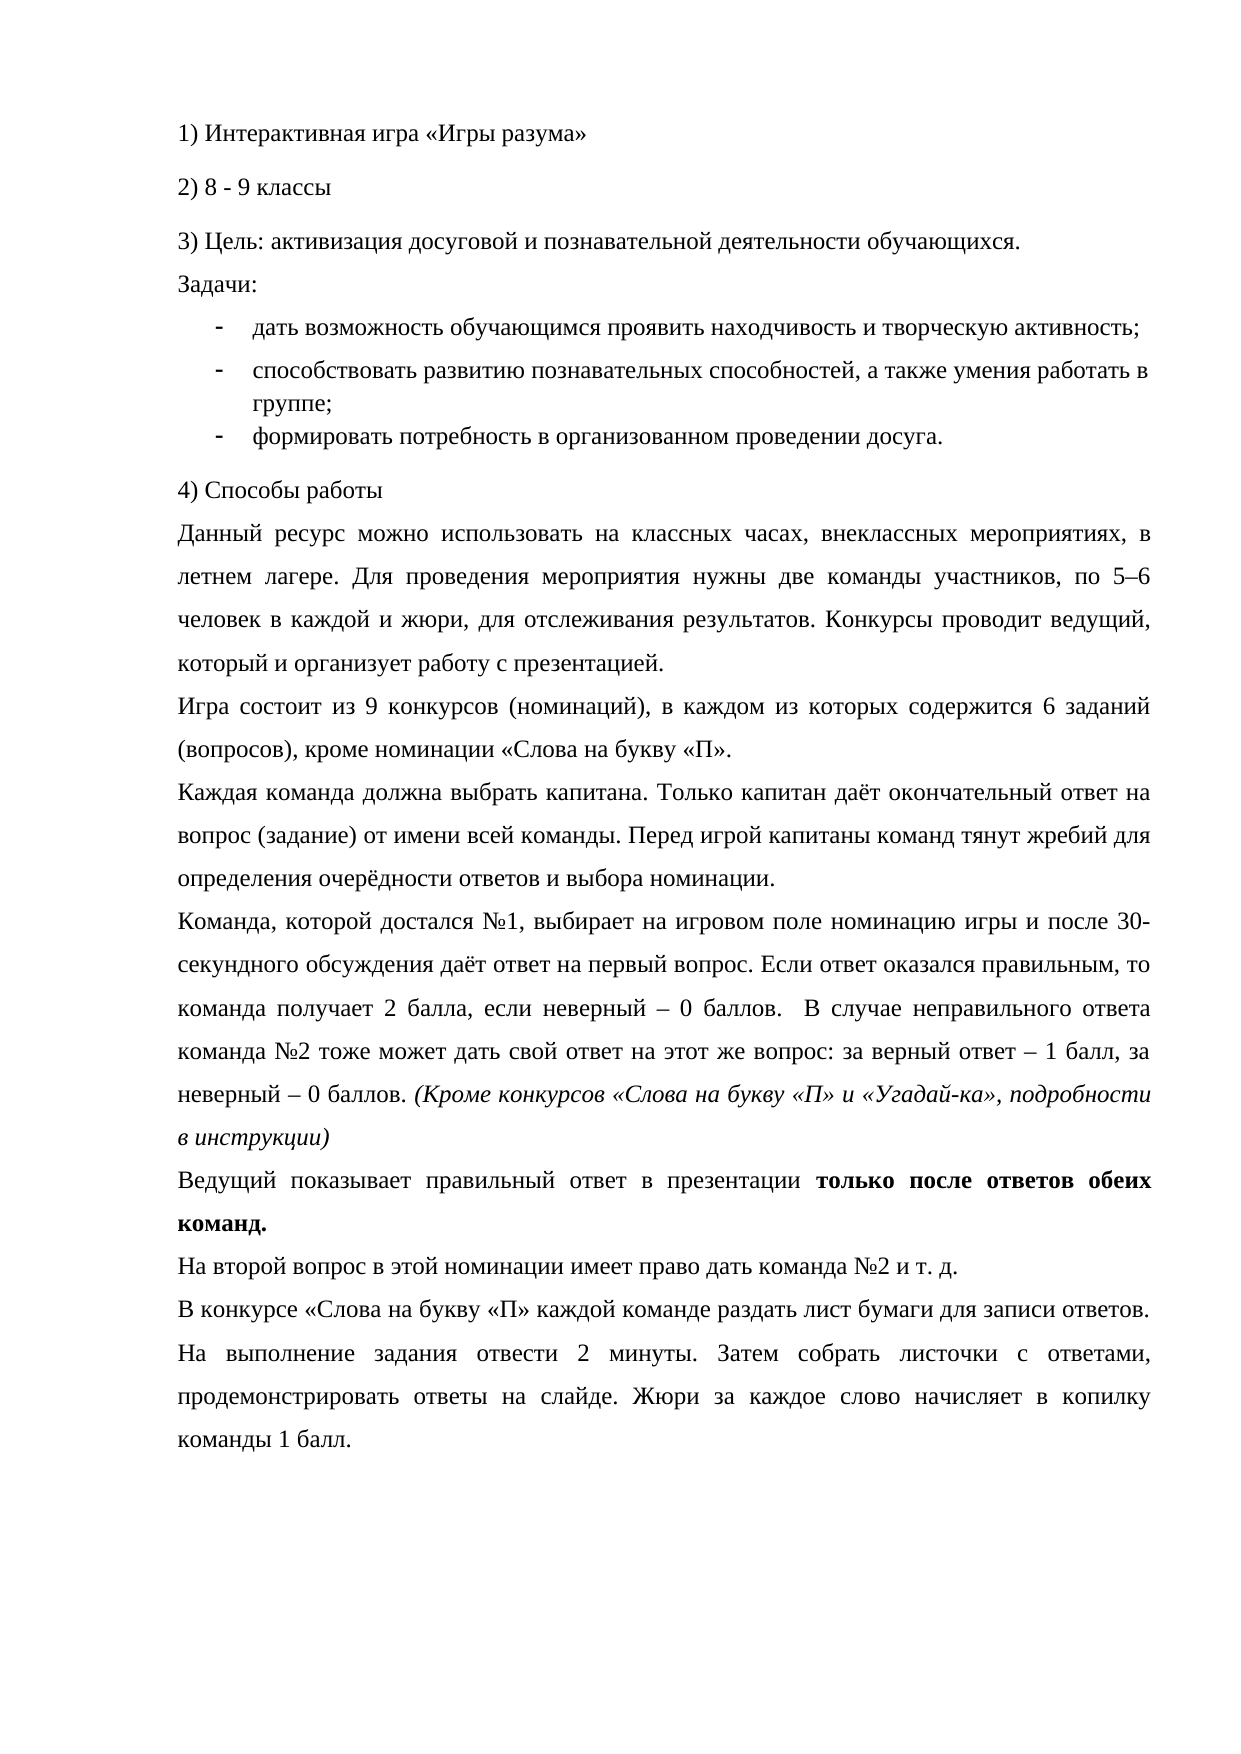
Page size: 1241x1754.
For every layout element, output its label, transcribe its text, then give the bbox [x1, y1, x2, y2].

text В конкурсе «Слова на букву «П» каждой команде раздать лист бумаги для записи ответов. На выполнение задания отвести 2 минуты. Затем собрать листочки с ответами, продемонстрировать ответы на слайде. Жюри за каждое слово начисляет в копилку команды 1 балл. [177, 1294, 1152, 1453]
text Команда, которой достался №1, выбирает на игровом поле номинацию игры и после 30-секундного обсуждения даёт ответ на первый вопрос. Если ответ оказался правильным, то команда получает 2 балла, если неверный – 0 баллов. В случае неправильного ответа команда №2 тоже может дать свой ответ на этот же вопрос: за верный ответ – 1 балл, за неверный – 0 баллов. (Кроме конкурсов «Слова на букву «П» и «Угадай-ка», подробности в инструкции) [177, 906, 1152, 1151]
text Данный ресурс можно использовать на классных часах, внеклассных мероприятиях, в летнем лагере. Для проведения мероприятия нужны две команды участников, по 5–6 человек в каждой и жюри, для отслеживания результатов. Конкурсы проводит ведущий, который и организует работу с презентацией. [177, 518, 1152, 676]
text На второй вопрос в этой номинации имеет право дать команда №2 и т. д. [177, 1251, 1152, 1280]
text Каждая команда должна выбрать капитана. Только капитан даёт окончательный ответ на вопрос (задание) от имени всей команды. Перед игрой капитаны команд тянут жребий для определения очерёдности ответов и выбора номинации. [177, 777, 1152, 892]
text Задачи: [177, 269, 1152, 298]
text 2) 8 - 9 классы [177, 172, 1152, 201]
list формировать потребность в организованном проведении досуга. [215, 421, 1152, 450]
list способствовать развитию познавательных способностей, а также умения работать в группе; [215, 355, 1152, 417]
list дать возможность обучающимся проявить находчивость и творческую активность; [215, 312, 1152, 341]
text 1) Интерактивная игра «Игры разума» [177, 118, 1152, 147]
text 3) Цель: активизация досуговой и познавательной деятельности обучающихся. [177, 226, 1152, 254]
text Игра состоит из 9 конкурсов (номинаций), в каждом из которых содержится 6 заданий (вопросов), кроме номинации «Слова на букву «П». [177, 691, 1152, 763]
text Ведущий показывает правильный ответ в презентации только после ответов обеих команд. [177, 1165, 1152, 1237]
text 4) Способы работы [177, 475, 1152, 504]
